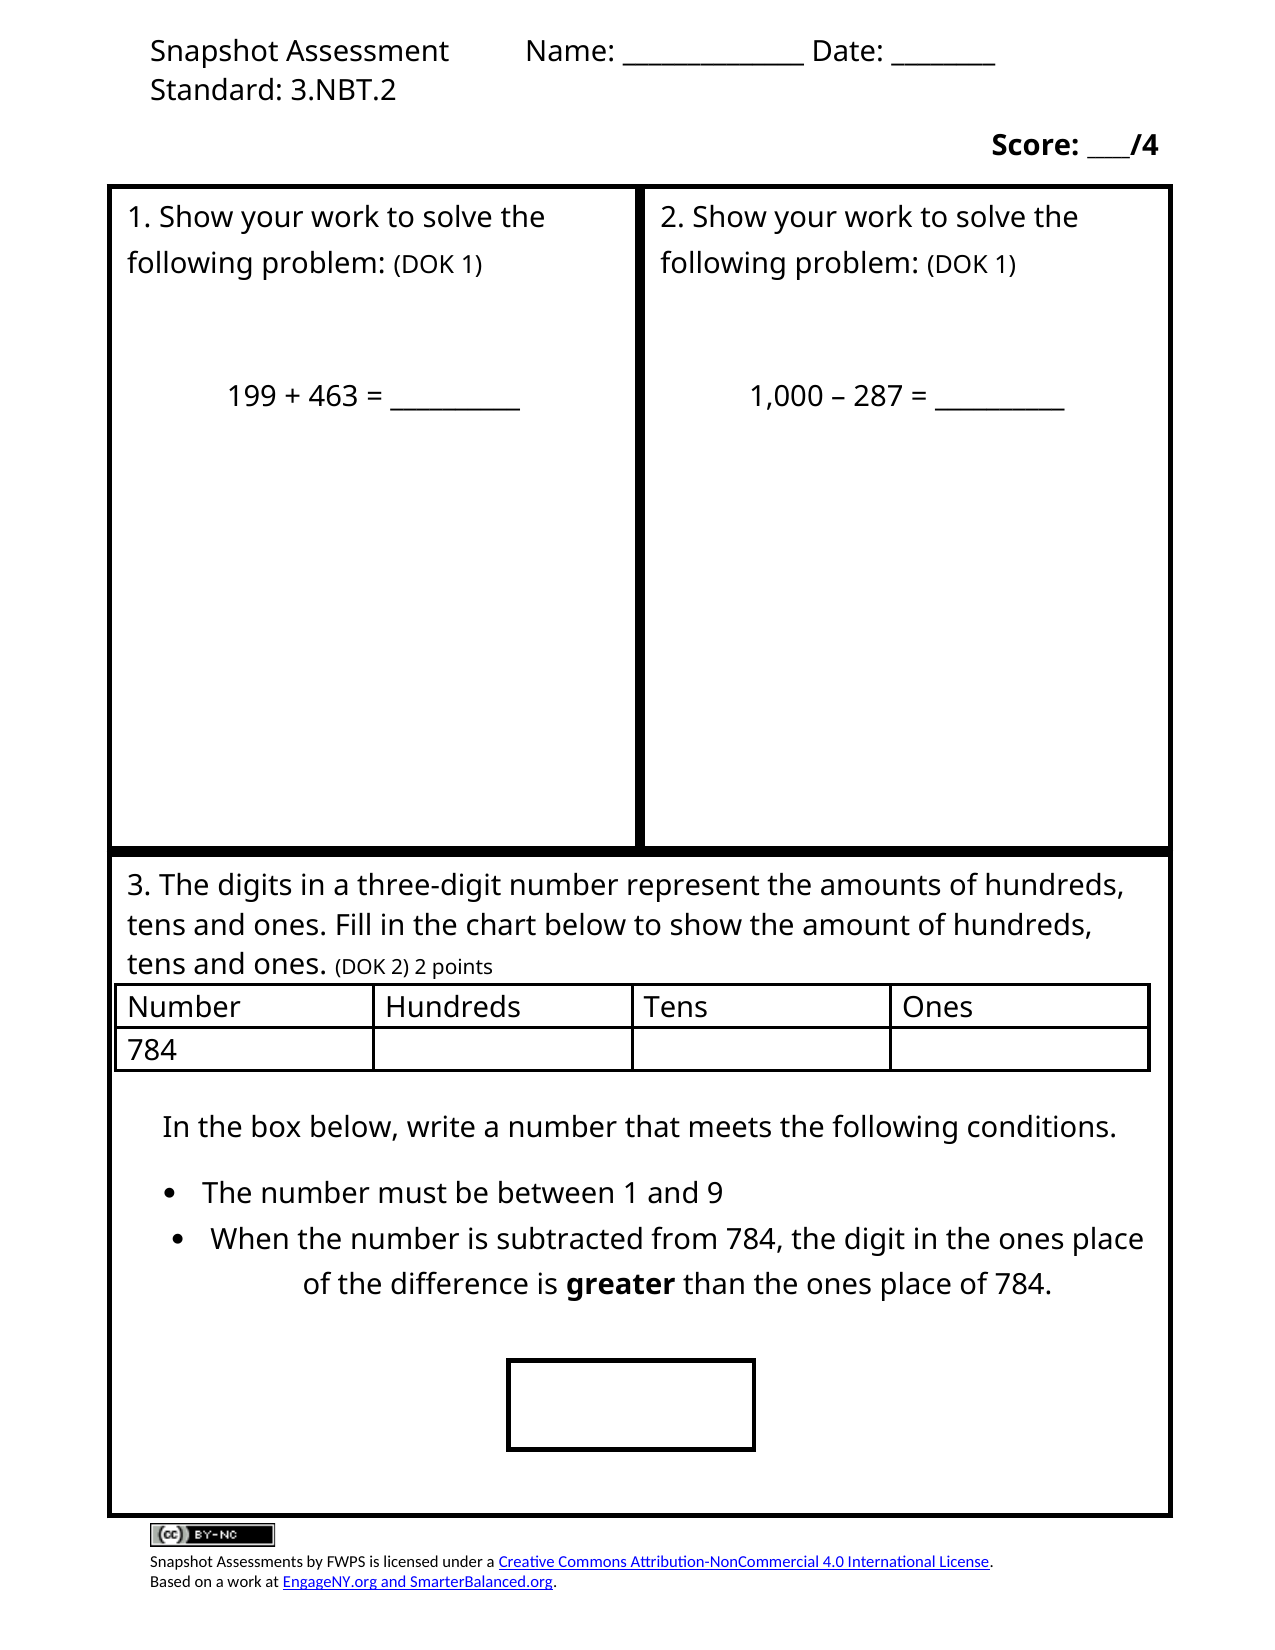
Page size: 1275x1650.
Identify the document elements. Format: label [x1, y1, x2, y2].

picture [150, 1523, 275, 1547]
